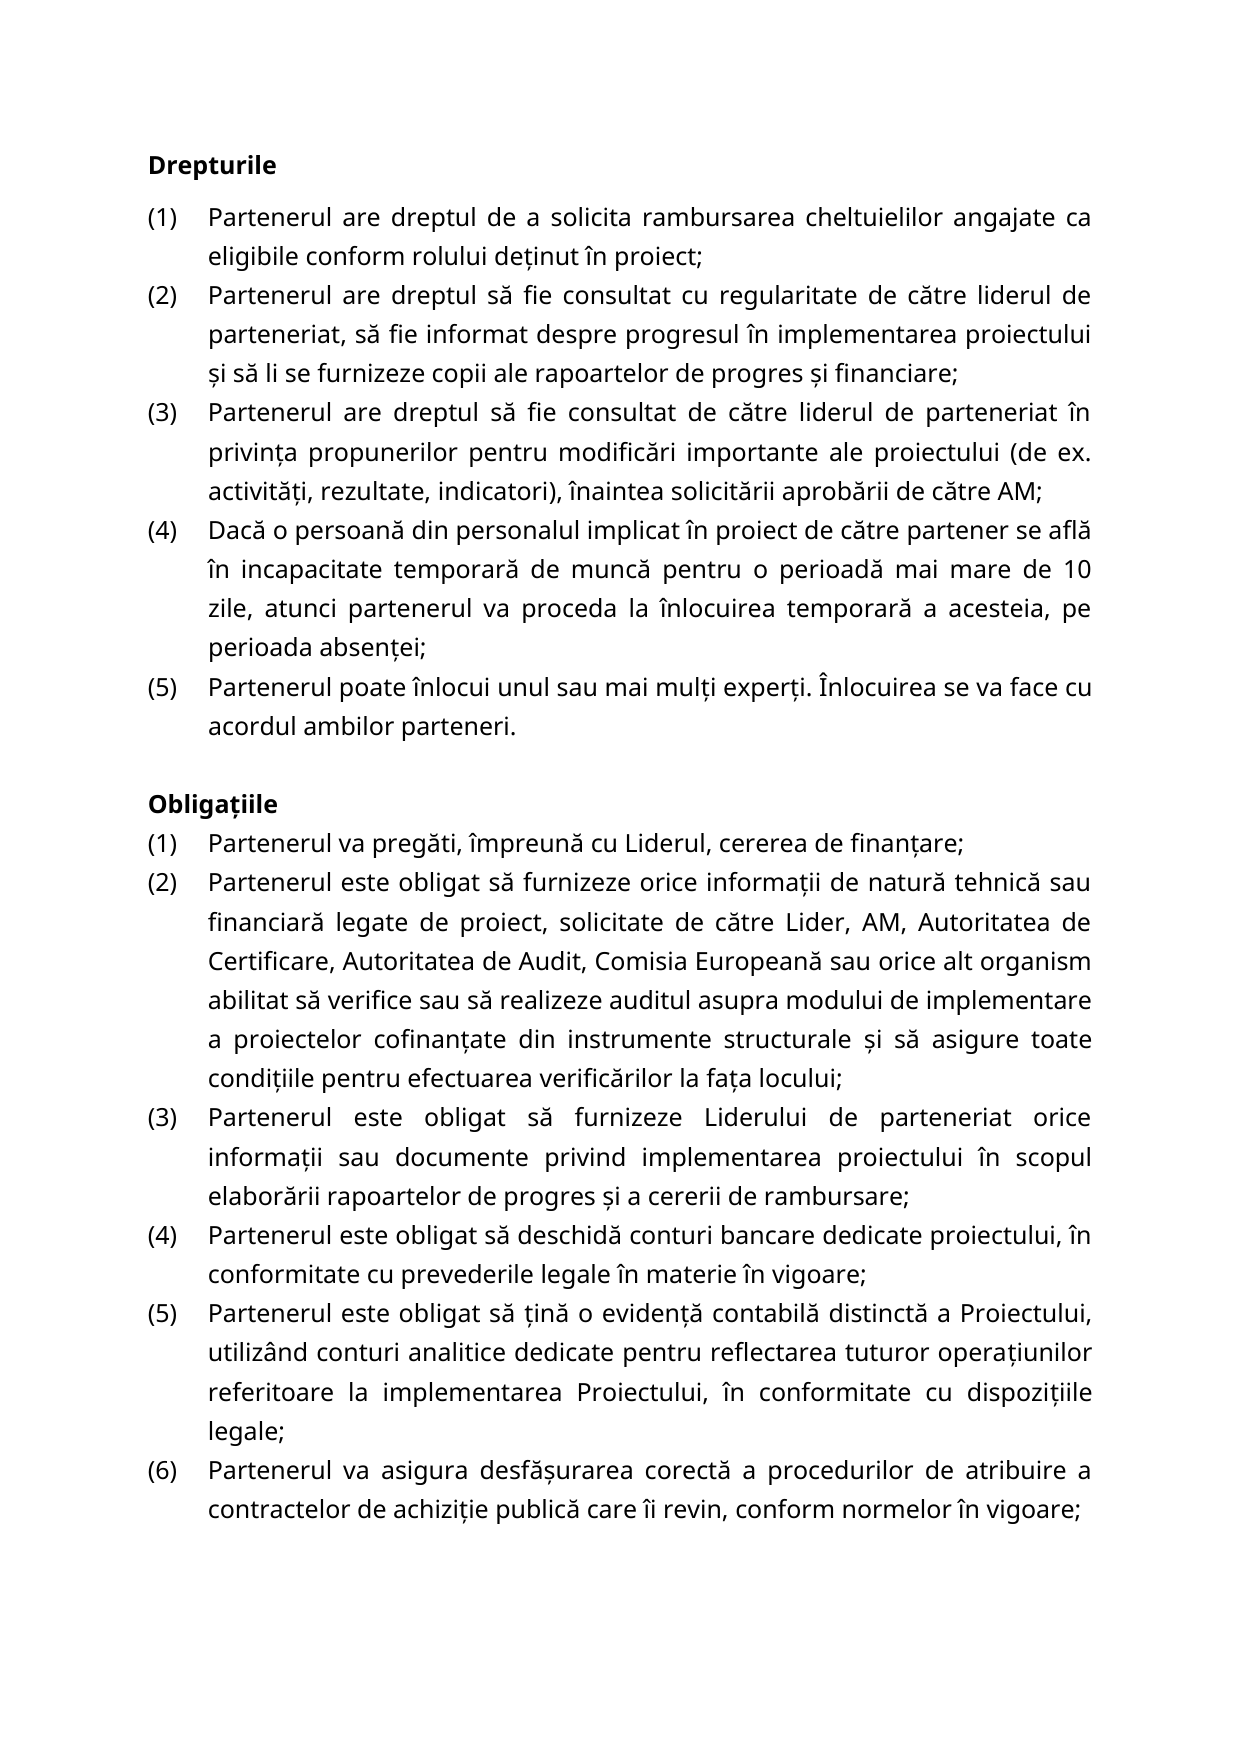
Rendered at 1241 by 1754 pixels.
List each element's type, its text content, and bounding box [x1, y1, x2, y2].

list Partenerul va asigura desfăşurarea corectă a procedurilor de atribuire a contractelor de achiziţie publică care îi revin, conform normelor în vigoare; [148, 1453, 1093, 1526]
list Partenerul are dreptul de a solicita rambursarea cheltuielilor angajate ca eligibile conform rolului deținut în proiect; [148, 199, 1093, 272]
list Dacă o persoană din personalul implicat în proiect de către partener se află în incapacitate temporară de muncă pentru o perioadă mai mare de 10 zile, atunci partenerul va proceda la înlocuirea temporară a acesteia, pe perioada absenței; [148, 513, 1093, 664]
list Partenerul este obligat să deschidă conturi bancare dedicate proiectului, în conformitate cu prevederile legale în materie în vigoare; [148, 1218, 1093, 1291]
list Partenerul are dreptul să fie consultat cu regularitate de către liderul de parteneriat, să fie informat despre progresul în implementarea proiectului şi să li se furnizeze copii ale rapoartelor de progres şi financiare; [148, 278, 1093, 390]
list Partenerul are dreptul să fie consultat de către liderul de parteneriat în privinţa propunerilor pentru modificări importante ale proiectului (de ex. activităţi, rezultate, indicatori), înaintea solicitării aprobării de către AM; [148, 395, 1093, 507]
list Partenerul este obligat să furnizeze Liderului de parteneriat orice informaţii sau documente privind implementarea proiectului în scopul elaborării rapoartelor de progres şi a cererii de rambursare; [148, 1100, 1093, 1212]
list Partenerul este obligat să țină o evidență contabilă distinctă a Proiectului, utilizând conturi analitice dedicate pentru reflectarea tuturor operațiunilor referitoare la implementarea Proiectului, în conformitate cu dispozițiile legale; [148, 1296, 1093, 1447]
subtitle Drepturile [148, 148, 1093, 182]
list Partenerul va pregăti, împreună cu Liderul, cererea de finanţare; [148, 826, 1093, 860]
list Partenerul este obligat să furnizeze orice informaţii de natură tehnică sau financiară legate de proiect, solicitate de către Lider, AM, Autoritatea de Certificare, Autoritatea de Audit, Comisia Europeană sau orice alt organism abilitat să verifice sau să realizeze auditul asupra modului de implementare a proiectelor cofinanţate din instrumente structurale și să asigure toate condițiile pentru efectuarea verificărilor la fața locului; [148, 865, 1093, 1095]
list Partenerul poate înlocui unul sau mai mulți experți. Înlocuirea se va face cu acordul ambilor parteneri. [148, 669, 1093, 742]
text Obligaţiile [148, 787, 1093, 821]
